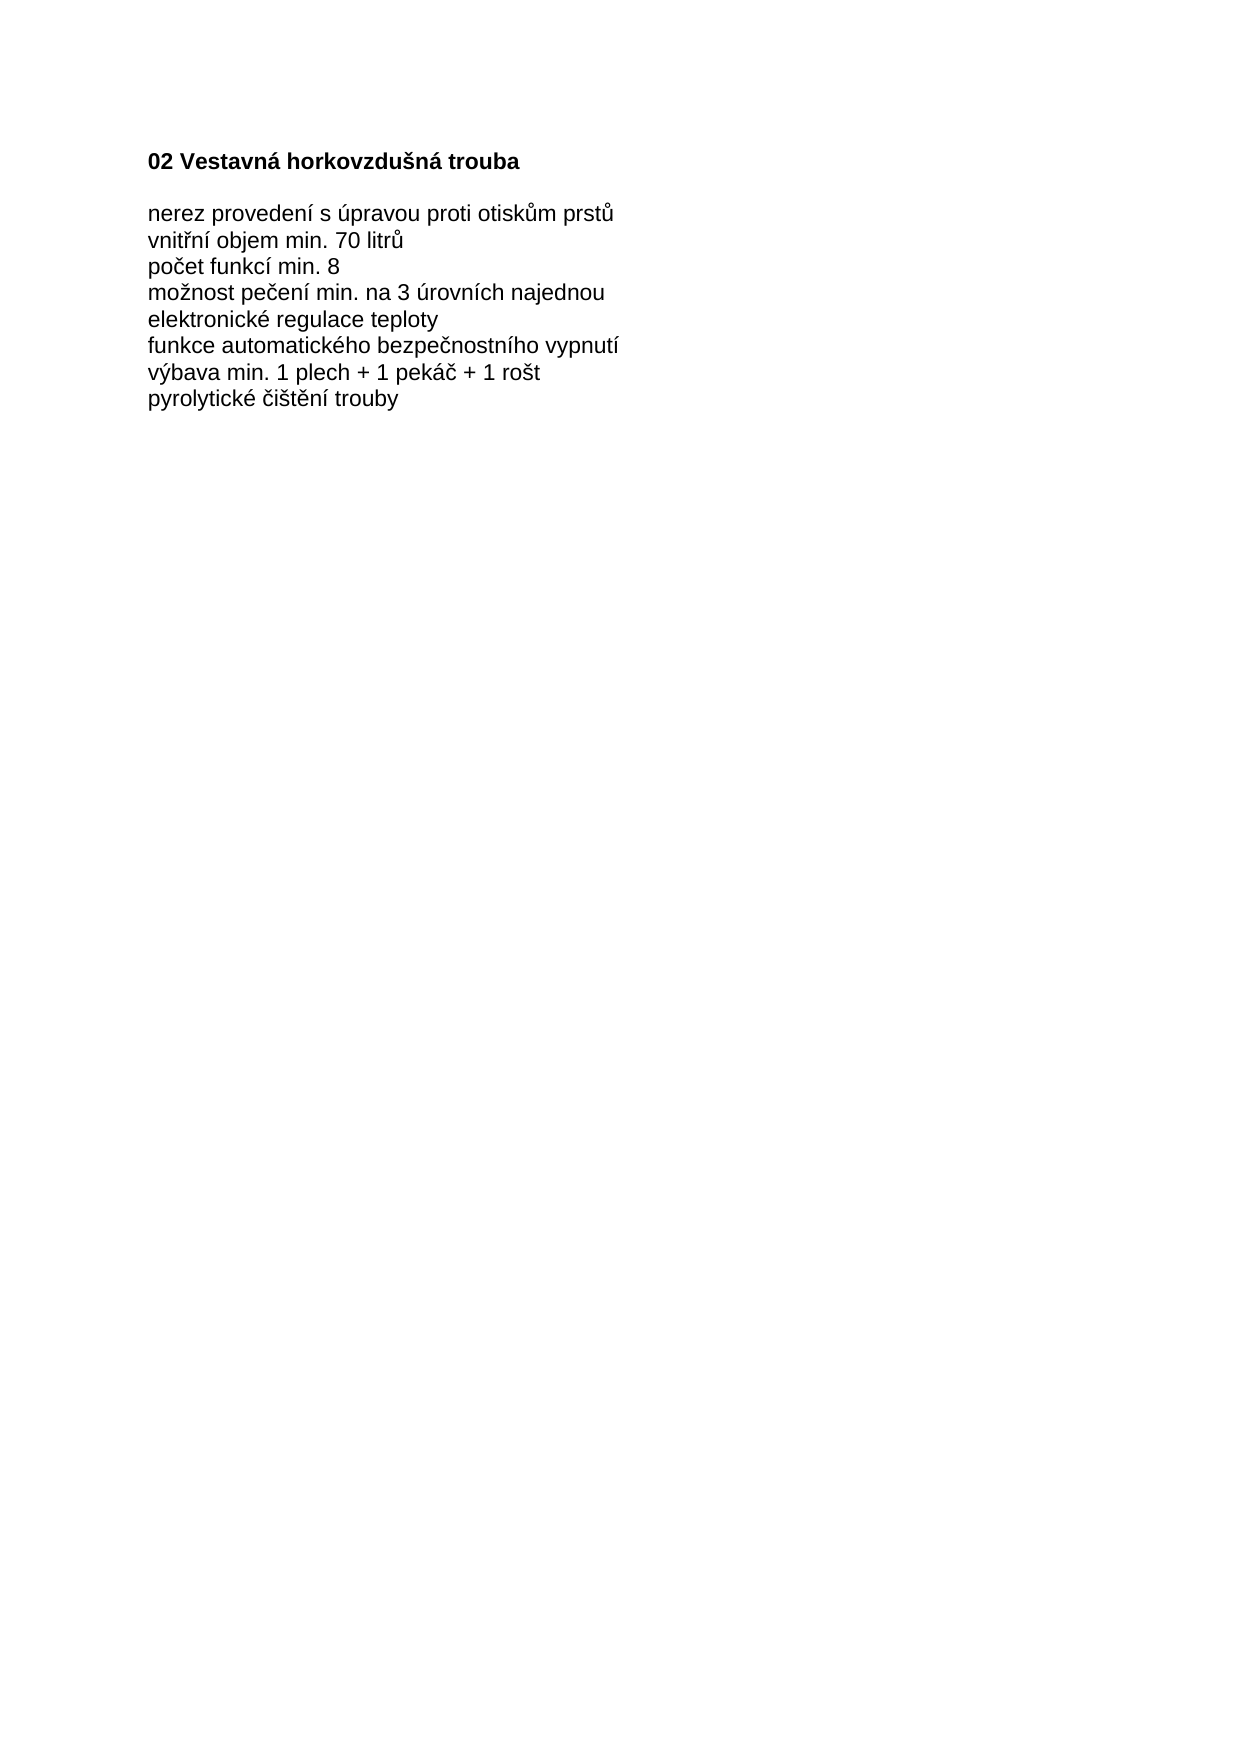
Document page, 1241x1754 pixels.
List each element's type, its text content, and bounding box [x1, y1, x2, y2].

subtitle 02 Vestavná horkovzdušná trouba [148, 148, 1093, 174]
text výbava min. 1 plech + 1 pekáč + 1 rošt [148, 358, 1093, 385]
text pyrolytické čištění trouby [148, 385, 1093, 411]
text vnitřní objem min. 70 litrů [148, 227, 1093, 253]
text elektronické regulace teploty [148, 306, 1093, 332]
text funkce automatického bezpečnostního vypnutí [148, 332, 1093, 358]
text možnost pečení min. na 3 úrovních najednou [148, 279, 1093, 306]
text nerez provedení s úpravou proti otiskům prstů [148, 200, 1093, 227]
text počet funkcí min. 8 [148, 253, 1093, 279]
